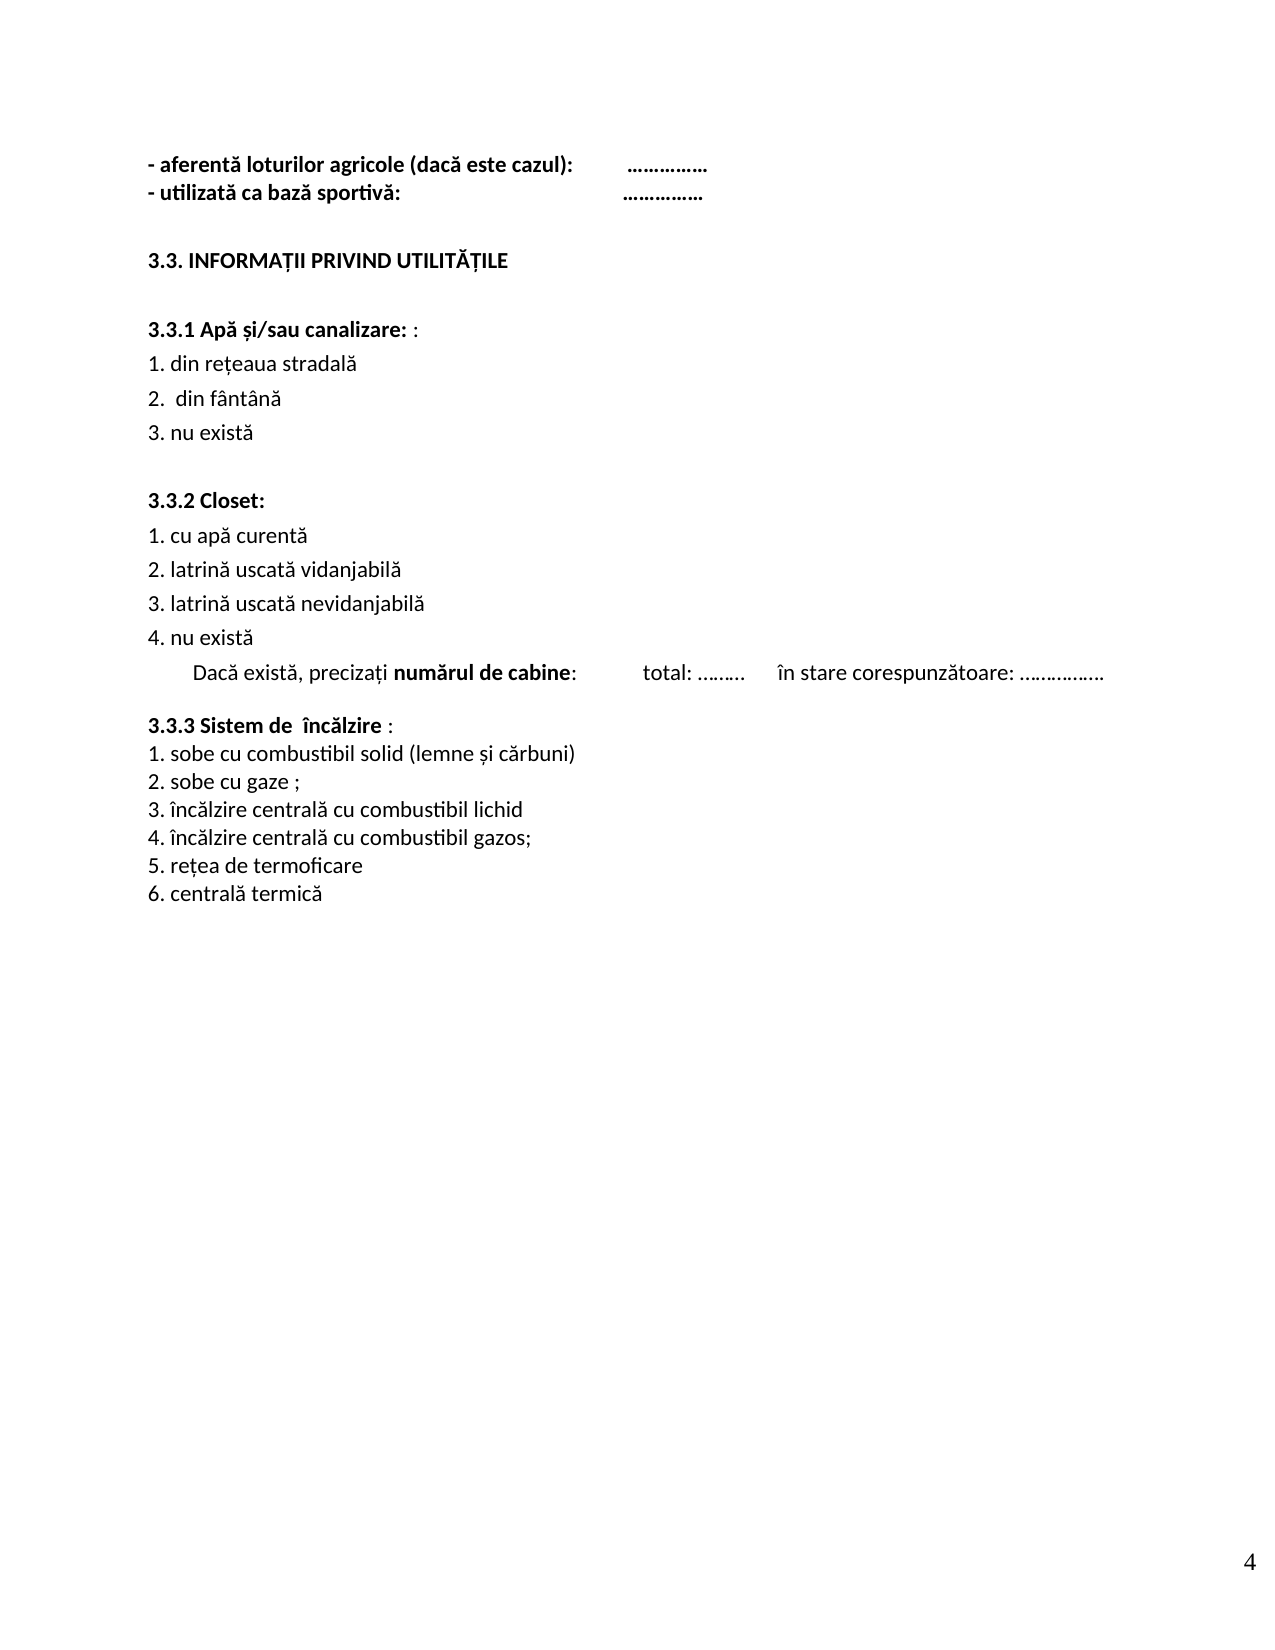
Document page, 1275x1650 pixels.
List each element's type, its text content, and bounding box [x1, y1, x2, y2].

text 1. cu apă curentă [148, 521, 1256, 549]
text 2. din fântână [148, 384, 1256, 412]
text 1. din rețeaua stradală [148, 349, 1256, 377]
text 3.3.1 Apă și/sau canalizare: : [148, 315, 1256, 343]
text 3. latrină uscată nevidanjabilă [148, 589, 1256, 617]
text 2. sobe cu gaze ; [148, 767, 1256, 795]
text 3. încălzire centrală cu combustibil lichid [148, 795, 1256, 823]
text 6. centrală termică [148, 879, 1256, 907]
text 3.3.2 Closet: [148, 486, 1256, 514]
text 3. nu există [148, 418, 1256, 446]
text 4. nu există [148, 623, 1256, 652]
text - aferentă loturilor agricole (dacă este cazul): …………… [148, 150, 1256, 178]
text 3.3. INFORMAȚII PRIVIND UTILITĂȚILE [148, 247, 1256, 274]
text 2. latrină uscată vidanjabilă [148, 555, 1256, 583]
text 1. sobe cu combustibil solid (lemne și cărbuni) [148, 739, 1256, 767]
text 3.3.3 Sistem de încălzire : [148, 711, 1256, 739]
text Dacă există, precizați numărul de cabine: total: ……… în stare corespunzătoare: ……………. [148, 658, 1256, 686]
text 5. rețea de termoficare [148, 851, 1256, 879]
text - utilizată ca bază sportivă: …………… [148, 178, 1256, 206]
text 4. încălzire centrală cu combustibil gazos; [148, 823, 1256, 851]
